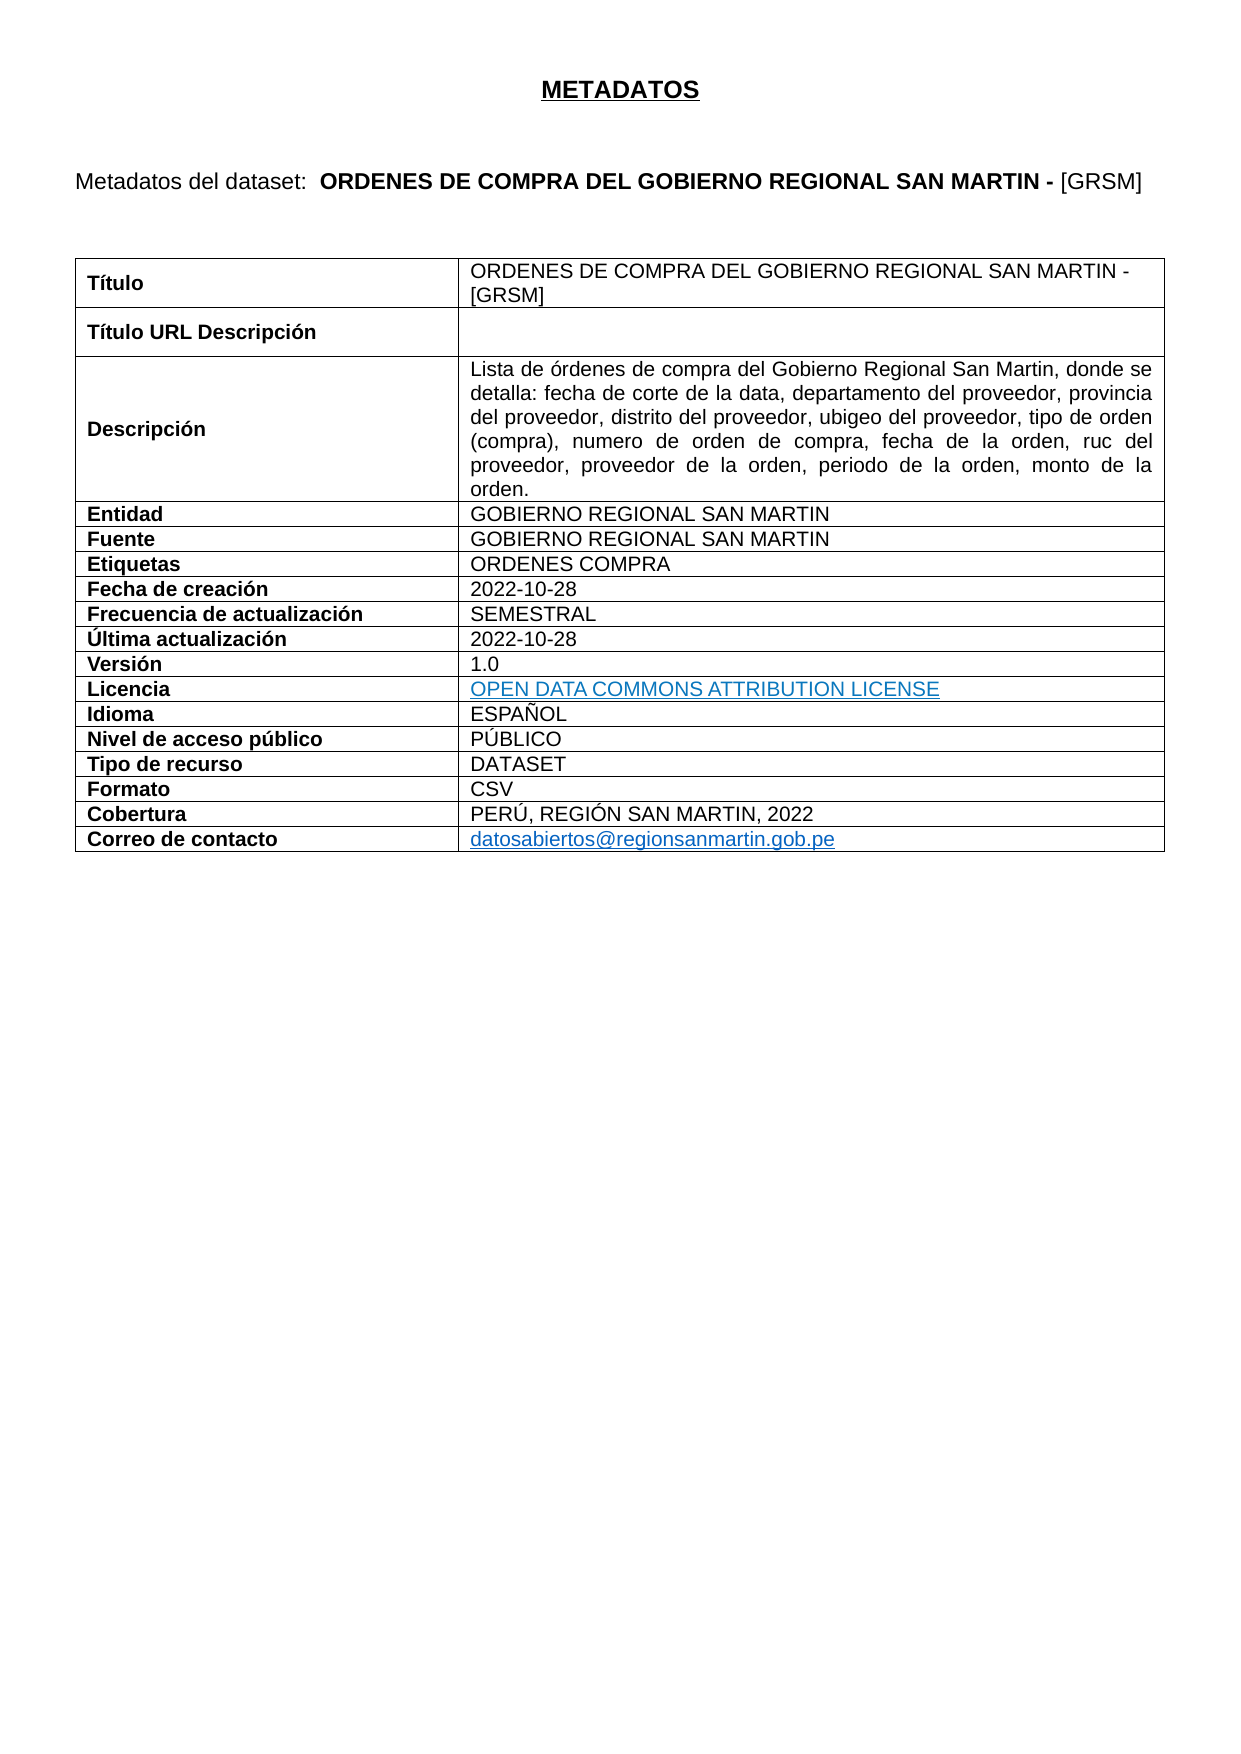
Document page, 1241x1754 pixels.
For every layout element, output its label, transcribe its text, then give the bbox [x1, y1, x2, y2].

table_cell GOBIERNO REGIONAL SAN MARTIN [459, 502, 1164, 526]
table_cell Entidad [76, 502, 458, 526]
table_cell ORDENES COMPRA [459, 552, 1164, 576]
table_cell Etiquetas [76, 552, 458, 576]
table_header ORDENES DE COMPRA DEL GOBIERNO REGIONAL SAN MARTIN - [GRSM] [459, 259, 1164, 307]
table_header Título [76, 259, 458, 307]
table_cell 1.0 [459, 652, 1164, 676]
table_cell Formato [76, 777, 458, 801]
table_cell Cobertura [76, 802, 458, 826]
table_cell SEMESTRAL [459, 602, 1164, 626]
table_cell Última actualización [76, 627, 458, 651]
table_cell 2022-10-28 [459, 627, 1164, 651]
table_cell Licencia [76, 677, 458, 701]
table_cell GOBIERNO REGIONAL SAN MARTIN [459, 527, 1164, 551]
table_cell Nivel de acceso público [76, 727, 458, 751]
table_cell Título URL Descripción [76, 308, 458, 356]
table_cell PÚBLICO [459, 727, 1164, 751]
table_cell Lista de órdenes de compra del Gobierno Regional San Martin, donde se detalla: fecha de corte de la data, departamento del proveedor, provincia del proveedor, distrito del proveedor, ubigeo del proveedor, tipo de orden (compra), numero de orden de compra, fecha de la orden, ruc del proveedor, proveedor de la orden, periodo de la orden, monto de la orden. [459, 357, 1164, 501]
table_cell Fecha de creación [76, 577, 458, 601]
table_cell Fuente [76, 527, 458, 551]
table_cell [1153, 308, 1164, 356]
table_cell PERÚ, REGIÓN SAN MARTIN, 2022 [459, 802, 1164, 826]
table_cell Frecuencia de actualización [76, 602, 458, 626]
text Metadatos del dataset: ORDENES DE COMPRA DEL GOBIERNO REGIONAL SAN MARTIN - [GRSM] [75, 168, 1165, 194]
table_cell [459, 308, 470, 356]
table_cell datosabiertos@regionsanmartin.gob.pe [459, 827, 1164, 851]
table_cell DATASET [459, 752, 1164, 776]
table_cell Correo de contacto [76, 827, 458, 851]
table_cell Idioma [76, 702, 458, 726]
text METADATOS [75, 75, 1165, 104]
table_cell Tipo de recurso [76, 752, 458, 776]
table_cell Versión [76, 652, 458, 676]
table_cell 2022-10-28 [459, 577, 1164, 601]
table_cell OPEN DATA COMMONS ATTRIBUTION LICENSE [459, 677, 1164, 701]
table_cell CSV [459, 777, 1164, 801]
table_cell Descripción [76, 357, 458, 501]
table_cell ESPAÑOL [459, 702, 1164, 726]
